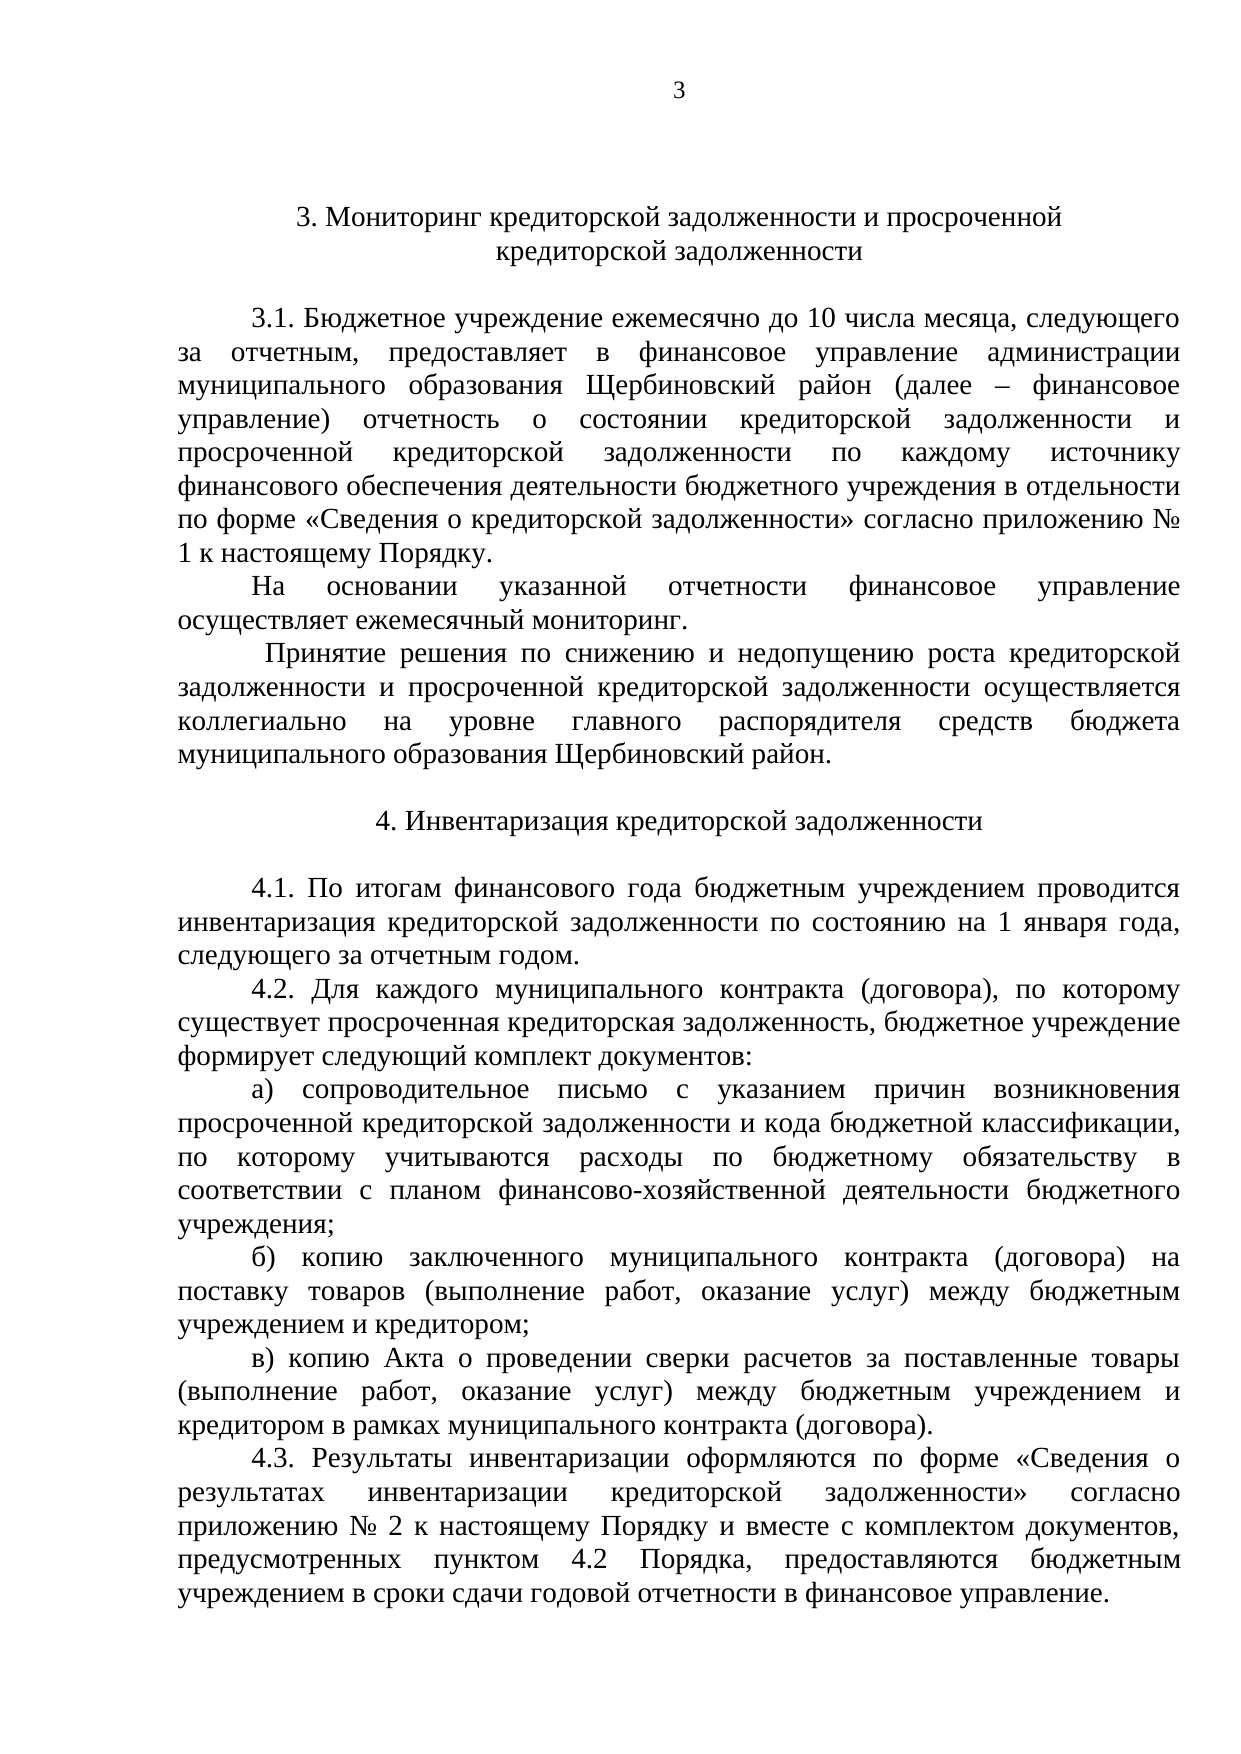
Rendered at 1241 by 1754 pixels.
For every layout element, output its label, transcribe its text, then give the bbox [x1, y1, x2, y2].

text 3. Мониторинг кредиторской задолженности и просроченной [177, 199, 1181, 233]
text 4.2. Для каждого муниципального контракта (договора), по которому существует просроченная кредиторская задолженность, бюджетное учреждение формирует следующий комплект документов: [177, 971, 1181, 1072]
text б) копию заключенного муниципального контракта (договора) на поставку товаров (выполнение работ, оказание услуг) между бюджетным учреждением и кредитором; [177, 1239, 1181, 1340]
text Принятие решения по снижению и недопущению роста кредиторской задолженности и просроченной кредиторской задолженности осуществляется коллегиально на уровне главного распорядителя средств бюджета муниципального образования Щербиновский район. [177, 636, 1181, 770]
text 4. Инвентаризация кредиторской задолженности [177, 803, 1181, 837]
text 4.1. По итогам финансового года бюджетным учреждением проводится инвентаризация кредиторской задолженности по состоянию на 1 января года, следующего за отчетным годом. [177, 870, 1181, 971]
text в) копию Акта о проведении сверки расчетов за поставленные товары (выполнение работ, оказание услуг) между бюджетным учреждением и кредитором в рамках муниципального контракта (договора). [177, 1340, 1181, 1441]
text кредиторской задолженности [177, 233, 1181, 267]
text а) сопроводительное письмо с указанием причин возникновения просроченной кредиторской задолженности и кода бюджетной классификации, по которому учитываются расходы по бюджетному обязательству в соответствии с планом финансово-хозяйственной деятельности бюджетного учреждения; [177, 1072, 1181, 1239]
text На основании указанной отчетности финансовое управление осуществляет ежемесячный мониторинг. [177, 568, 1181, 636]
text 4.3. Результаты инвентаризации оформляются по форме «Сведения о результатах инвентаризации кредиторской задолженности» согласно приложению № 2 к настоящему Порядку и вместе с комплектом документов, предусмотренных пунктом 4.2 Порядка, предоставляются бюджетным учреждением в сроки сдачи годовой отчетности в финансовое управление. [177, 1441, 1181, 1608]
text 3.1. Бюджетное учреждение ежемесячно до 10 числа месяца, следующего за отчетным, предоставляет в финансовое управление администрации муниципального образования Щербиновский район (далее – финансовое управление) отчетность о состоянии кредиторской задолженности и просроченной кредиторской задолженности по каждому источнику финансового обеспечения деятельности бюджетного учреждения в отдельности по форме «Сведения о кредиторской задолженности» согласно приложению № 1 к настоящему Порядку. [177, 300, 1181, 568]
